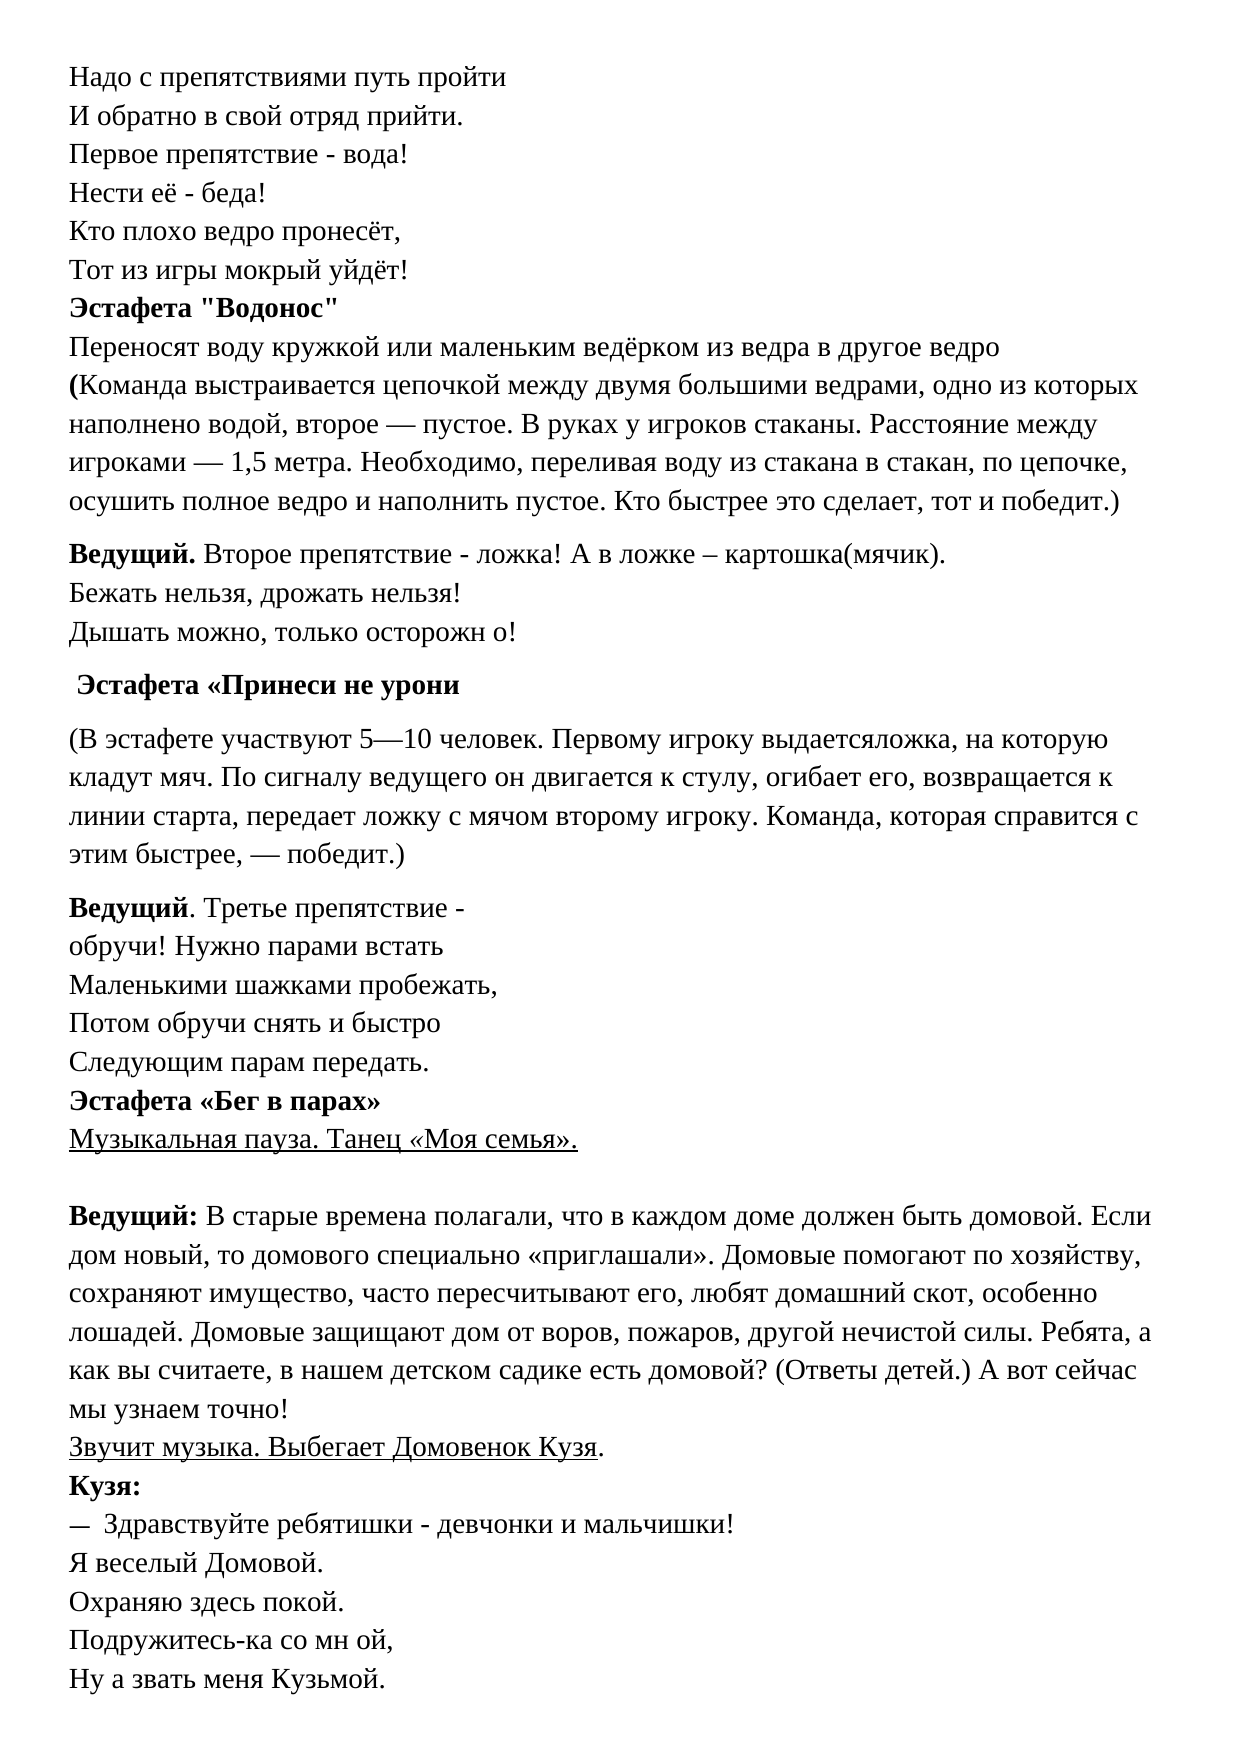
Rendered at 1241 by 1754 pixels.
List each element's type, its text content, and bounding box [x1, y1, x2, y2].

text Ну а звать меня Кузьмой. [68, 1661, 1170, 1694]
list Здравствуйте ребятишки - девчонки и мальчишки! [68, 1507, 1170, 1540]
text Дышать можно, только осторожн о! [68, 614, 1170, 647]
text Кто плохо ведро пронесёт, [68, 213, 1170, 247]
text Надо с препятствиями путь пройти [68, 59, 907, 93]
text Эстафета «Принеси не урони [68, 667, 1170, 701]
text Я веселый Домовой. [68, 1545, 1170, 1579]
text Бежать нельзя, дрожать нельзя! [68, 575, 1170, 609]
text Потом обручи снять и быстро Следующим парам передать. [68, 1006, 518, 1078]
text Эстафета "Водонос" [68, 290, 1170, 324]
text Первое препятствие - вода! [68, 136, 1170, 170]
text Ведущий. Второе препятствие - ложка! А в ложке – картошка(мячик). [68, 537, 1170, 570]
text Подружитесь-ка со мн ой, [68, 1622, 1170, 1656]
text Нести её - беда! [68, 175, 1170, 208]
text Звучит музыка. Выбегает Домовенок Кузя. [68, 1429, 1170, 1463]
text Тот из игры мокрый уйдёт! [68, 252, 1170, 285]
text Кузя: [68, 1468, 1170, 1502]
text Ведущий: В старые времена полагали, что в каждом доме должен быть домовой. Если дом новый, то домового специально «приглашали». Домовые помогают по хозяйству, сохраняют имущество, часто пересчитывают его, любят домашний скот, особенно лошадей. Домовые защищают дом от воров, пожаров, другой нечистой силы. Ребята, а как вы считаете, в нашем детском садике есть домовой? (Ответы детей.) А вот сейчас мы узнаем точно! [68, 1198, 1170, 1424]
text Музыкальная пауза. Танец «Моя семья». [68, 1121, 1170, 1155]
text Эстафета «Бег в парах» [68, 1083, 1170, 1116]
text (В эстафете участвуют 5—10 человек. Первому игроку выдаетсяложка, на которую кладут мяч. По сигналу ведущего он двигается к стулу, огибает его, возвращается к линии старта, передает ложку с мячом второму игроку. Команда, которая справится с этим быстрее, — победит.) [68, 721, 1170, 870]
text Ведущий. Третье препятствие - обручи! Нужно парами встать Маленькими шажками пробежать, [68, 890, 518, 1001]
text (Команда выстраивается цепочкой между двумя большими ведрами, одно из которых наполнено водой, второе — пустое. В руках у игроков стаканы. Расстояние между игроками — 1,5 метра. Необходимо, переливая воду из стакана в стакан, по цепочке, осушить полное ведро и наполнить пустое. Кто быстрее это сделает, тот и победит.) [68, 367, 1170, 517]
text И обратно в свой отряд прийти. [68, 98, 907, 131]
text Переносят воду кружкой или маленьким ведёрком из ведра в другое ведро [68, 329, 1170, 362]
text Охраняю здесь покой. [68, 1584, 1170, 1617]
